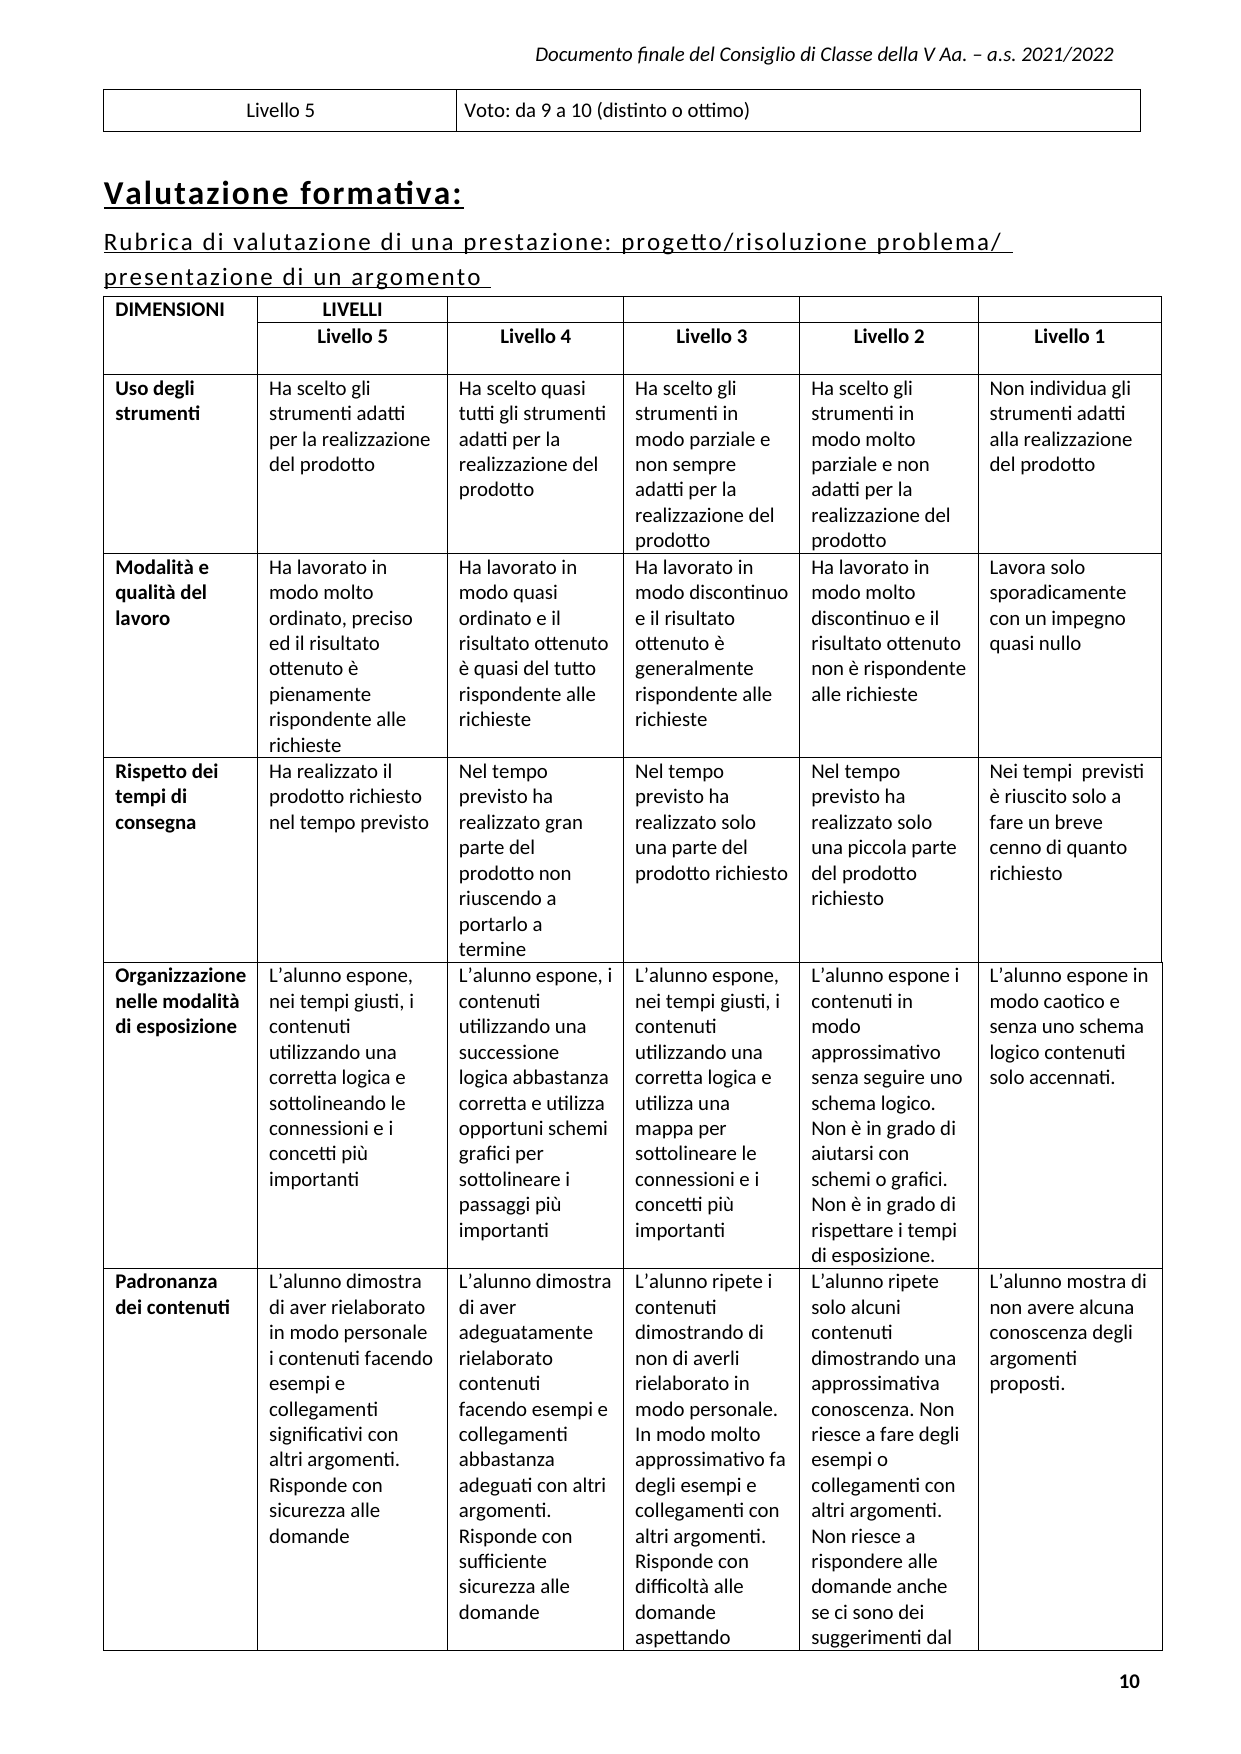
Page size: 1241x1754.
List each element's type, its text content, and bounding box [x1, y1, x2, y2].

table_cell Rispetto dei tempi di consegna [104, 758, 257, 962]
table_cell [258, 1269, 447, 1650]
table_cell Nel tempo previsto ha realizzato gran parte del prodotto non riuscendo a portarlo a termine [448, 758, 623, 962]
table_cell Livello 5 [258, 323, 447, 374]
table_cell Nel tempo previsto ha realizzato solo una piccola parte del prodotto richiesto [800, 758, 978, 962]
table_header [800, 297, 978, 322]
table_cell Ha realizzato il prodotto richiesto nel tempo previsto [258, 758, 447, 962]
table_cell L’alunno espone, i contenuti utilizzando una successione logica abbastanza corretta e utilizza opportuni schemi grafici per sottolineare i passaggi più importanti [448, 963, 623, 1268]
table_cell Ha scelto quasi tutti gli strumenti adatti per la realizzazione del prodotto [448, 375, 623, 553]
table_cell Ha scelto gli strumenti in modo parziale e non sempre adatti per la realizzazione del prodotto [624, 375, 799, 553]
text Valutazione formativa: [103, 172, 1140, 213]
table_cell Livello 5 [104, 90, 456, 131]
table_cell Voto: da 9 a 10 (distinto o ottimo) [457, 90, 1140, 131]
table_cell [979, 1269, 1162, 1650]
table_cell Non individua gli strumenti adatti alla realizzazione del prodotto [979, 375, 1161, 553]
table_header DIMENSIONI [104, 297, 257, 374]
table_cell Livello 1 [979, 323, 1161, 374]
table_cell L’alunno espone, nei tempi giusti, i contenuti utilizzando una corretta logica e utilizza una mappa per sottolineare le connessioni e i concetti più importanti [624, 963, 799, 1268]
table_header [624, 297, 799, 322]
table_cell Nel tempo previsto ha realizzato solo una parte del prodotto richiesto [624, 758, 799, 962]
table_cell Nei tempi previsti è riuscito solo a fare un breve cenno di quanto richiesto [979, 758, 1161, 962]
table_cell Ha lavorato in modo quasi ordinato e il risultato ottenuto è quasi del tutto rispondente alle richieste [448, 554, 623, 757]
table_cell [104, 1269, 257, 1650]
text Rubrica di valutazione di una prestazione: progetto/risoluzione problema/ presentazione di un argomento [103, 226, 1140, 291]
table_cell Uso degli strumenti [104, 375, 257, 553]
table_cell L’alunno espone, nei tempi giusti, i contenuti utilizzando una corretta logica e sottolineando le connessioni e i concetti più importanti [258, 963, 447, 1268]
table_cell Ha scelto gli strumenti adatti per la realizzazione del prodotto [258, 375, 447, 553]
table_cell Ha lavorato in modo molto ordinato, preciso ed il risultato ottenuto è pienamente rispondente alle richieste [258, 554, 447, 757]
table_cell Organizzazione nelle modalità di esposizione [104, 963, 257, 1268]
table_cell Ha lavorato in modo molto discontinuo e il risultato ottenuto non è rispondente alle richieste [800, 554, 978, 757]
table_header [979, 297, 1161, 322]
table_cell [800, 1269, 978, 1650]
table_cell L’alunno espone in modo caotico e senza uno schema logico contenuti solo accennati. [979, 963, 1162, 1268]
table_cell Livello 2 [800, 323, 978, 374]
table_header [448, 297, 623, 322]
table_cell Livello 3 [624, 323, 799, 374]
table_cell Modalità e qualità del lavoro [104, 554, 257, 757]
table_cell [624, 1269, 799, 1650]
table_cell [448, 1269, 623, 1650]
table_cell L’alunno espone i contenuti in modo approssimativo senza seguire uno schema logico. Non è in grado di aiutarsi con schemi o grafici. Non è in grado di rispettare i tempi di esposizione. [800, 963, 978, 1268]
table_cell Lavora solo sporadicamente con un impegno quasi nullo [979, 554, 1161, 757]
table_cell Ha lavorato in modo discontinuo e il risultato ottenuto è generalmente rispondente alle richieste [624, 554, 799, 757]
table_cell Livello 4 [448, 323, 623, 374]
table_header LIVELLI [258, 297, 447, 322]
table_cell Ha scelto gli strumenti in modo molto parziale e non adatti per la realizzazione del prodotto [800, 375, 978, 553]
